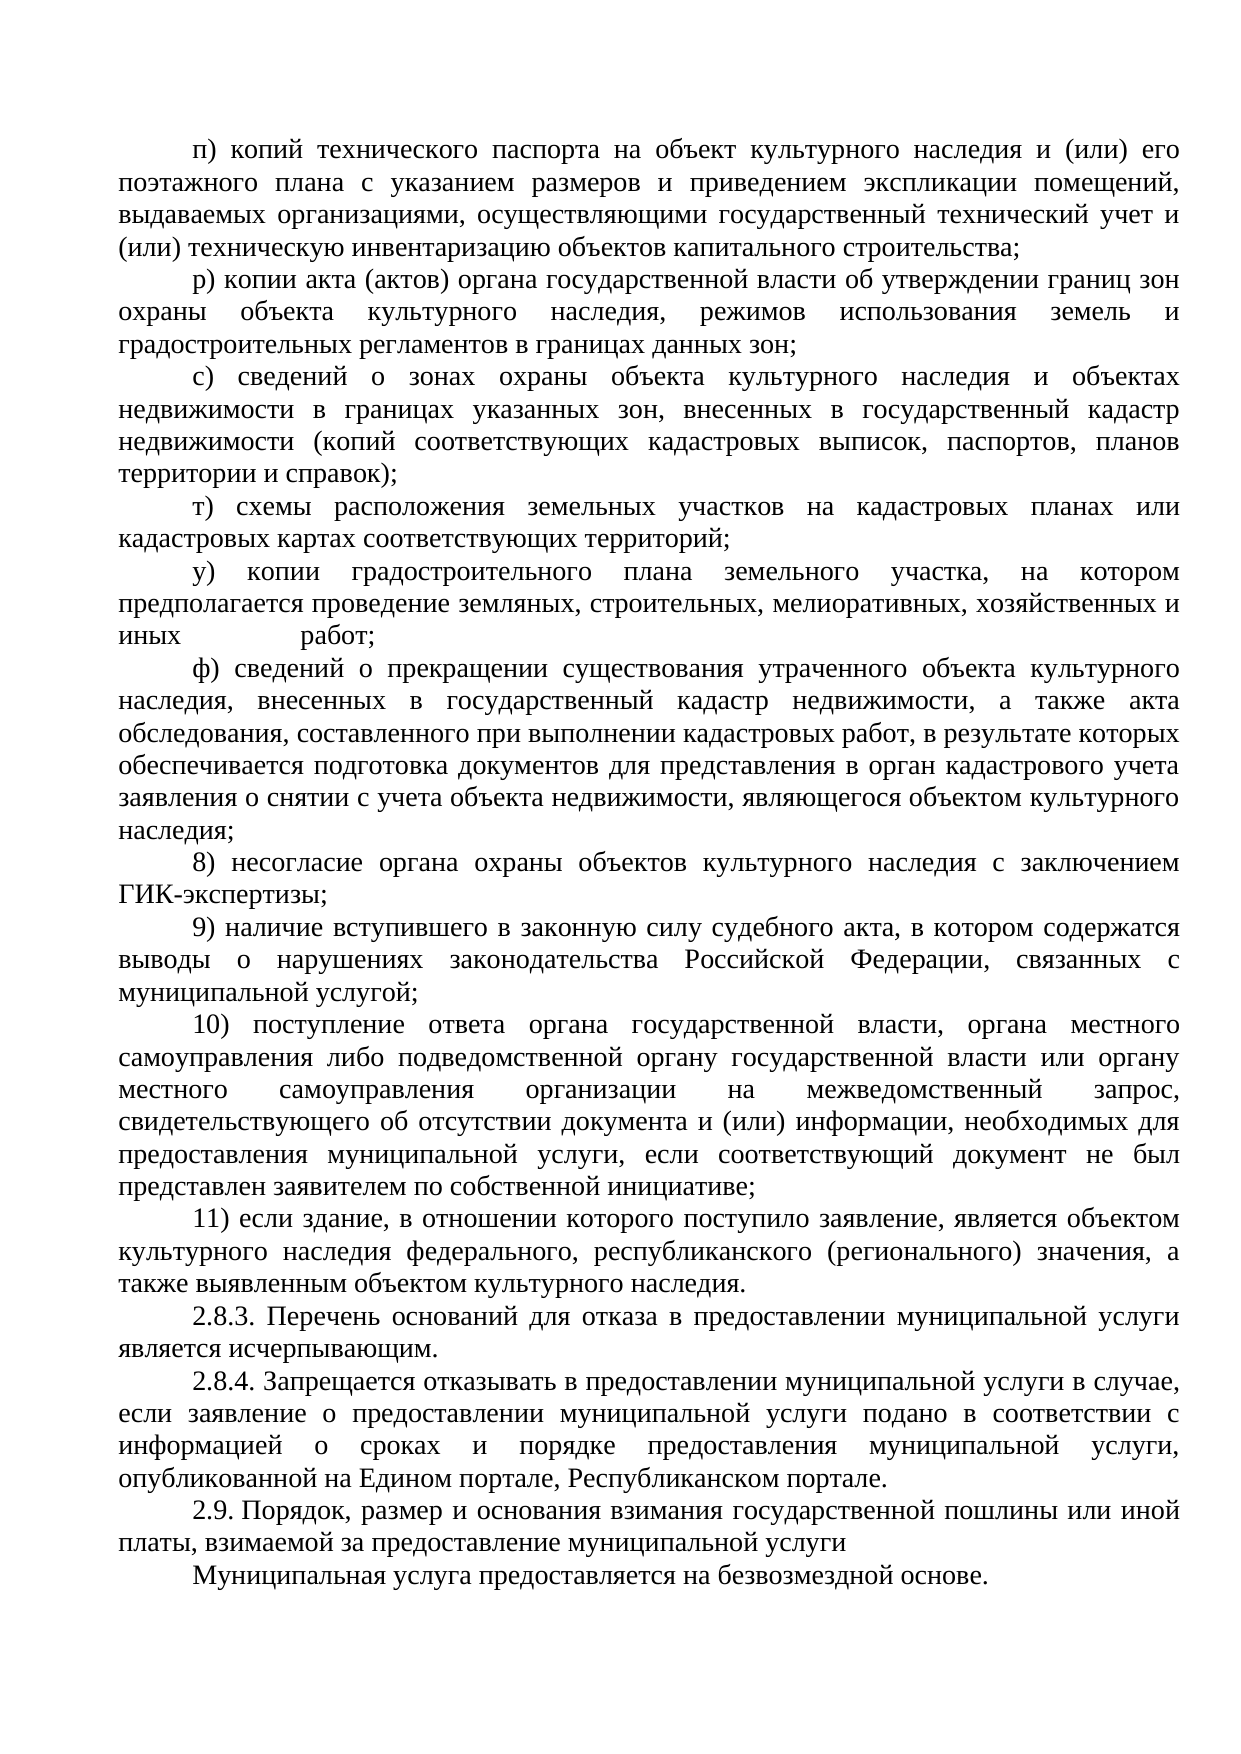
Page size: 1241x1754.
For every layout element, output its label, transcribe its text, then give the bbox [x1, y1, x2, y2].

text ф) сведений о прекращении существования утраченного объекта культурного наследия, внесенных в государственный кадастр недвижимости, а также акта обследования, составленного при выполнении кадастровых работ, в результате которых обеспечивается подготовка документов для представления в орган кадастрового учета заявления о снятии с учета объекта недвижимости, являющегося объектом культурного наследия; [118, 651, 1181, 845]
text 2.8.3. Перечень оснований для отказа в предоставлении муниципальной услуги является исчерпывающим. [118, 1299, 1181, 1363]
text п) копий технического паспорта на объект культурного наследия и (или) его поэтажного плана с указанием размеров и приведением экспликации помещений, выдаваемых организациями, осуществляющими государственный технический учет и (или) техническую инвентаризацию объектов капитального строительства; [118, 132, 1181, 262]
text 8) несогласие органа охраны объектов культурного наследия с заключением ГИК-экспертизы; [118, 845, 1181, 910]
text 2.9. Порядок, размер и основания взимания государственной пошлины или иной платы, взимаемой за предоставление муниципальной услуги [118, 1493, 1181, 1558]
text р) копии акта (актов) органа государственной власти об утверждении границ зон охраны объекта культурного наследия, режимов использования земель и градостроительных регламентов в границах данных зон; [118, 262, 1181, 359]
text 10) поступление ответа органа государственной власти, органа местного самоуправления либо подведомственной органу государственной власти или органу местного самоуправления организации на межведомственный запрос, свидетельствующего об отсутствии документа и (или) информации, необходимых для предоставления муниципальной услуги, если соответствующий документ не был представлен заявителем по собственной инициативе; [118, 1007, 1181, 1202]
text Муниципальная услуга предоставляется на безвозмездной основе. [118, 1558, 1181, 1590]
text 9) наличие вступившего в законную силу судебного акта, в котором содержатся выводы о нарушениях законодательства Российской Федерации, связанных с муниципальной услугой; [118, 910, 1181, 1007]
text 11) если здание, в отношении которого поступило заявление, является объектом культурного наследия федерального, республиканского (регионального) значения, а также выявленным объектом культурного наследия. [118, 1202, 1181, 1299]
text 2.8.4. Запрещается отказывать в предоставлении муниципальной услуги в случае, если заявление о предоставлении муниципальной услуги подано в соответствии с информацией о сроках и порядке предоставления муниципальной услуги, опубликованной на Едином портале, Республиканском портале. [118, 1363, 1181, 1493]
text с) сведений о зонах охраны объекта культурного наследия и объектах недвижимости в границах указанных зон, внесенных в государственный кадастр недвижимости (копий соответствующих кадастровых выписок, паспортов, планов территории и справок); [118, 359, 1181, 489]
text т) схемы расположения земельных участков на кадастровых планах или кадастровых картах соответствующих территорий; [118, 489, 1181, 554]
text у) копии градостроительного плана земельного участка, на котором предполагается проведение земляных, строительных, мелиоративных, хозяйственных и иных работ; [118, 554, 1181, 651]
